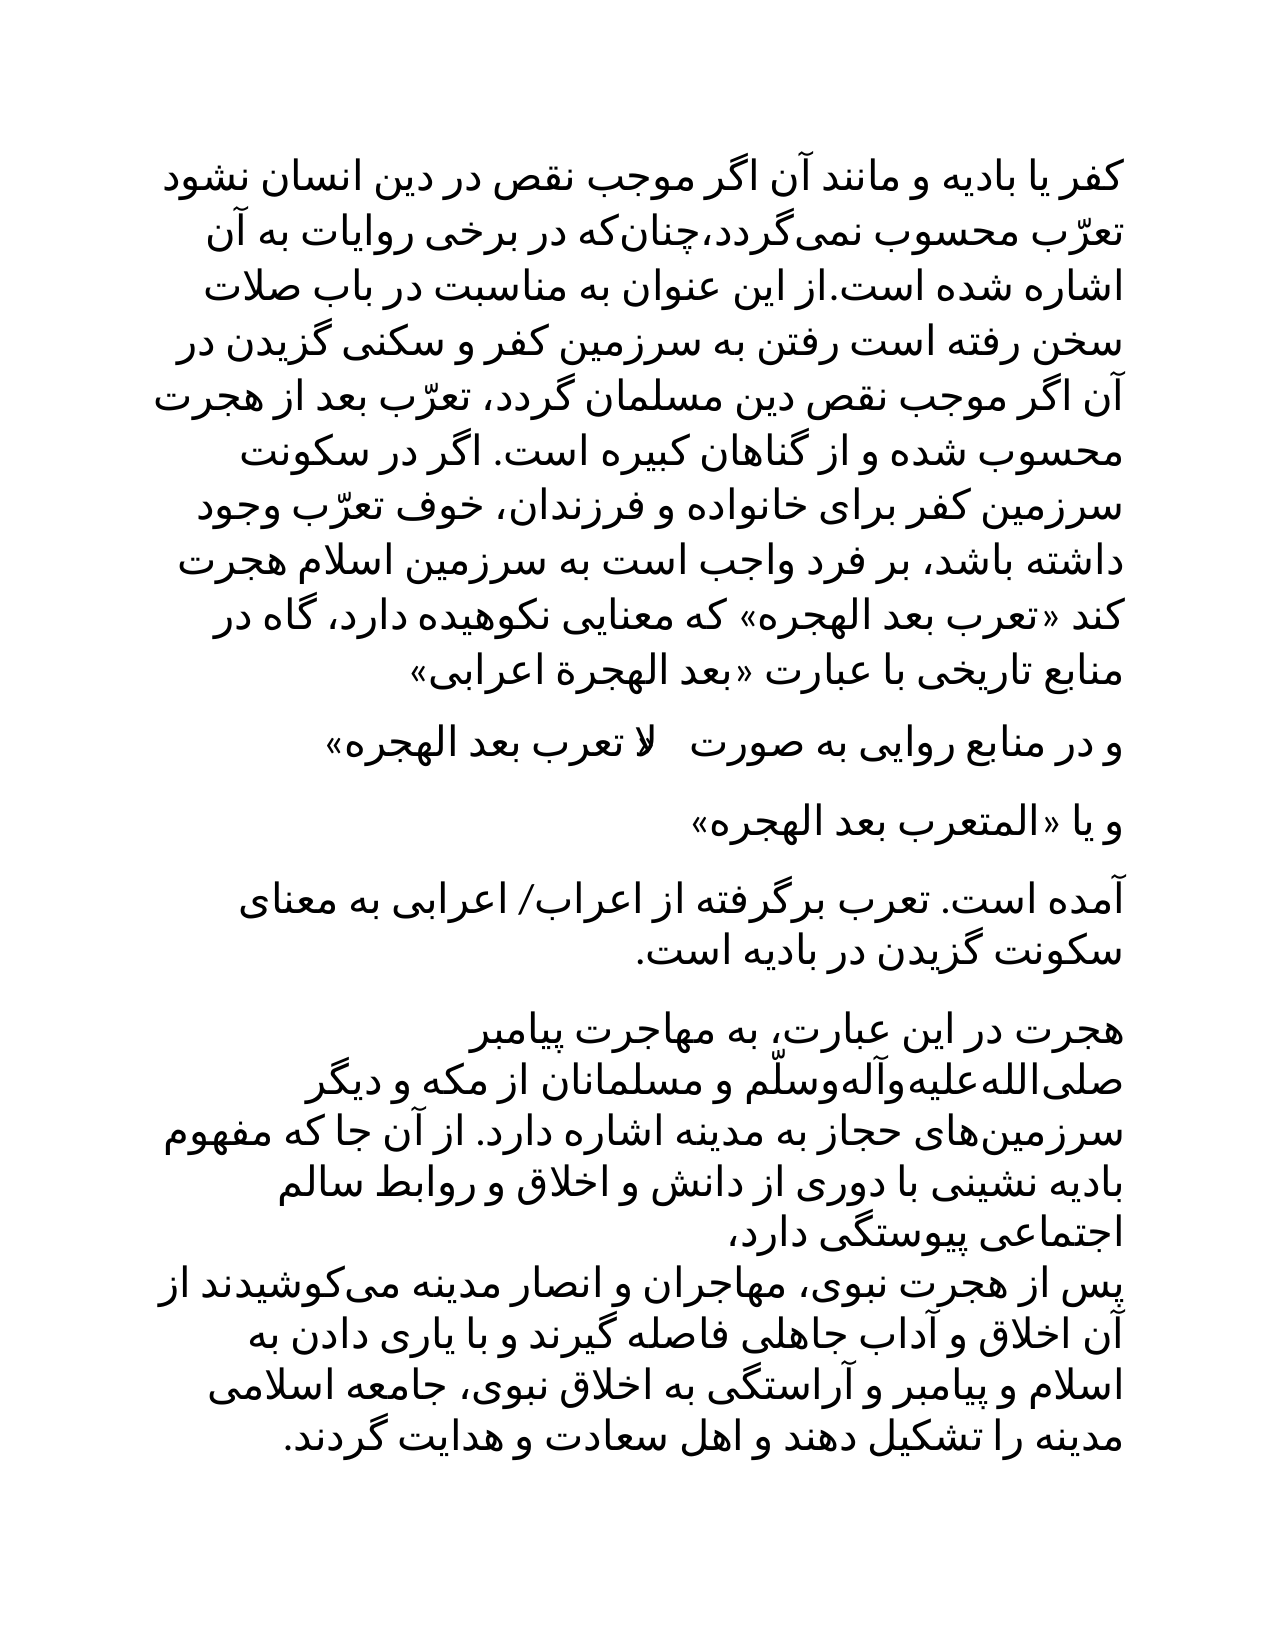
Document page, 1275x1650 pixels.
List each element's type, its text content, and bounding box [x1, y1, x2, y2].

text آمده است. تعرب برگرفته از اعراب/ اعرابی به معنای سکونت گزیدن در بادیه است. [150, 873, 1125, 975]
text پس از هجرت نبوی، مهاجران و انصار مدینه می‌کوشیدند از آن اخلاق و آداب جاهلی فاصله گیرند و با یاری دادن به اسلام و پیامبر و آراستگی به اخلاق نبوی، جامعه اسلامی مدینه را تشکیل دهند و اهل سعادت و هدایت گردند. [150, 1257, 1125, 1461]
text هجرت در این عبارت، به مهاجرت پیامبر صلی‌الله‌علیه‌و‌آله‌وسلّم و مسلمانان از مکه و دیگر سرزمین‌های حجاز به مدینه اشاره دارد. از آن جا که مفهوم بادیه نشینی با دوری از دانش و اخلاق و روابط سالم اجتماعی پیوستگی دارد، [150, 1003, 1125, 1257]
text و در منابع روایی به صورت «لا تعرب بعد الهجره» [150, 716, 1125, 766]
text و یا «المتعرب بعد الهجره» [150, 794, 1125, 845]
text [150, 150, 1125, 695]
